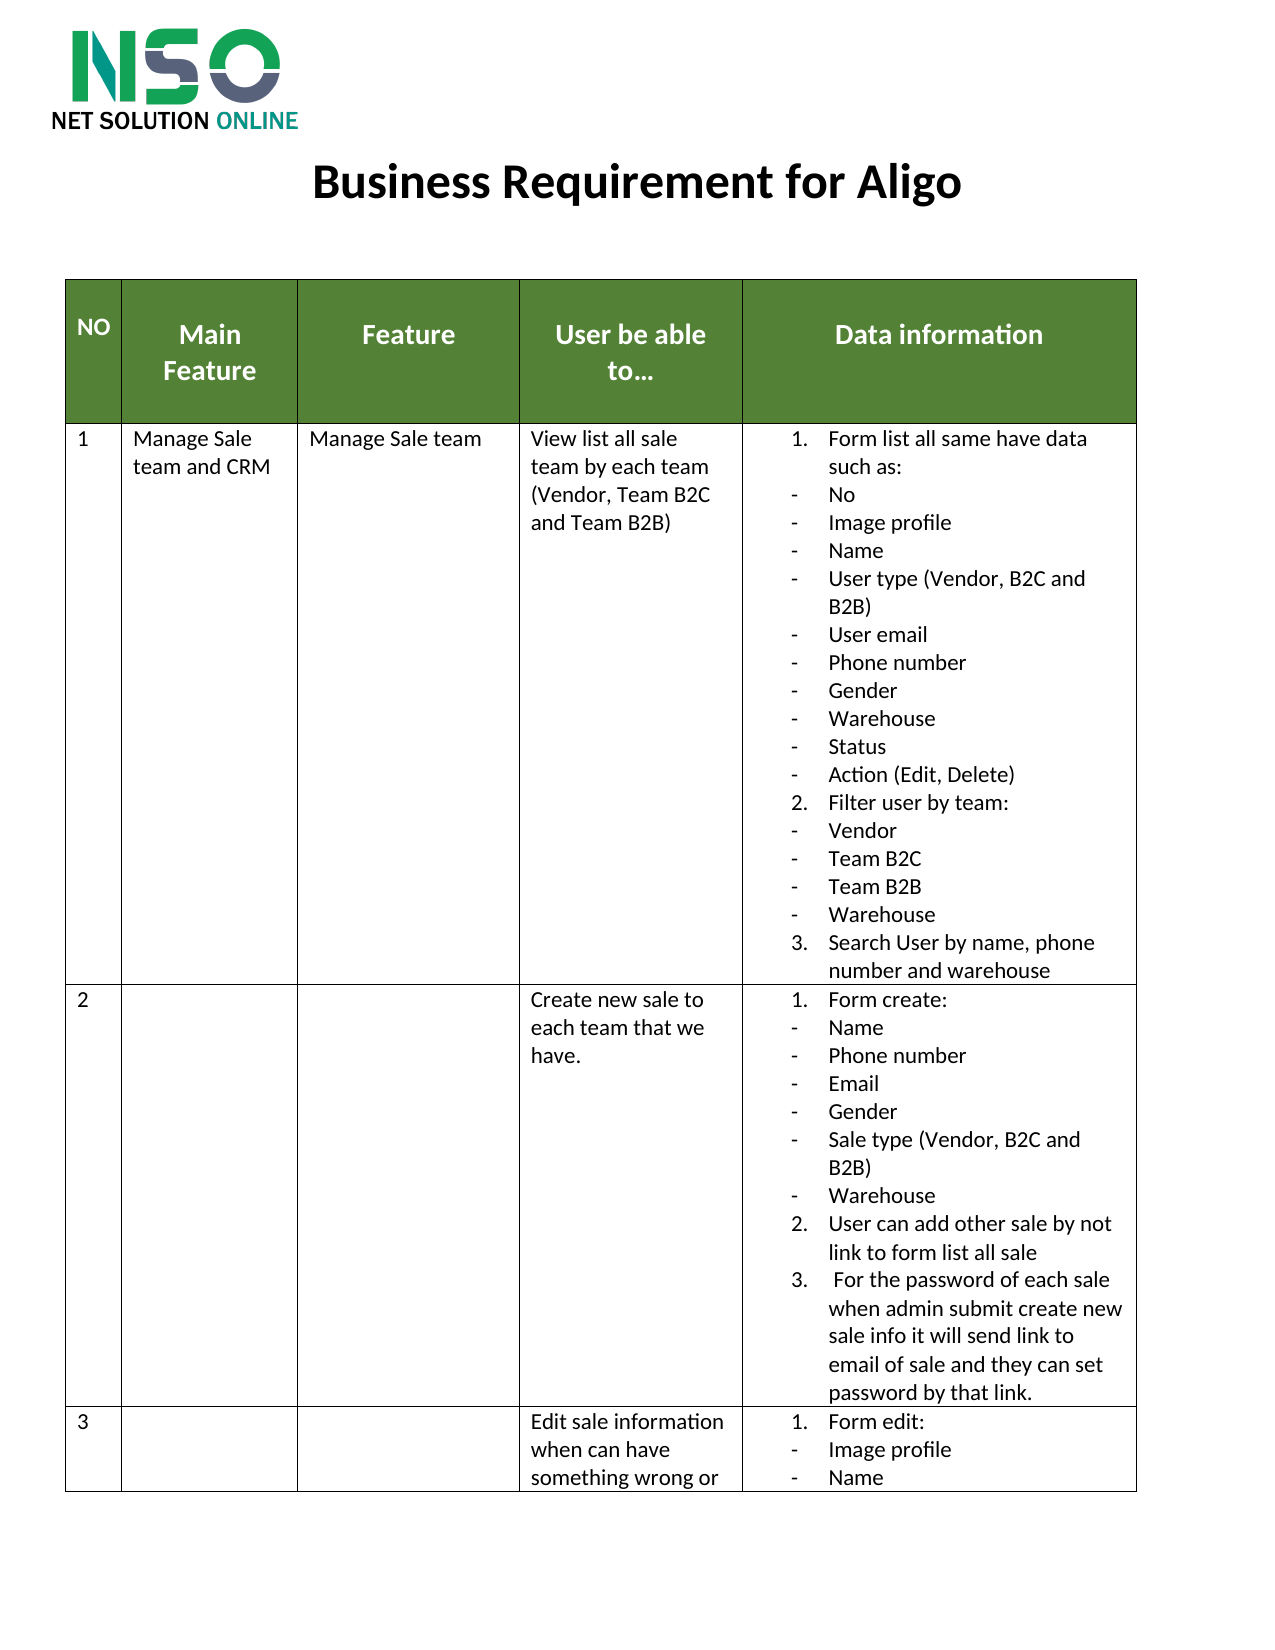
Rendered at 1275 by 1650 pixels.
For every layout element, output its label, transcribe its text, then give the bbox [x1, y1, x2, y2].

table_header NO [66, 280, 121, 423]
table_cell 3 [66, 1407, 121, 1491]
table_cell [298, 1407, 519, 1491]
table_cell 1 [66, 424, 121, 984]
table_cell [122, 1407, 297, 1491]
table_header Feature [298, 280, 519, 423]
table_cell Form create: Name Phone number Email Gender Sale type (Vendor, B2C and B2B) Warehouse User can add other sale by not link to form list all sale For the password of each sale when admin submit create new sale info it will send link to email of sale and they can set password by that link. [743, 985, 1136, 1406]
table_cell View list all sale team by each team (Vendor, Team B2C and Team B2B) [520, 424, 742, 984]
table_cell [298, 985, 519, 1406]
table_cell 2 [66, 985, 121, 1406]
table_header Data information [743, 280, 1136, 423]
table_cell Edit sale information when can have something wrong or they forget their password. [520, 1407, 742, 1491]
table_cell Form list all same have data such as: No Image profile Name User type (Vendor, B2C and B2B) User email Phone number Gender Warehouse Status Action (Edit, Delete) Filter user by team: Vendor Team B2C Team B2B Warehouse Search User by name, phone number and warehouse [743, 424, 1136, 984]
text Business Requirement for Aligo [150, 150, 1125, 211]
table_header Main Feature [122, 280, 297, 423]
table_cell Create new sale to each team that we have. [520, 985, 742, 1406]
table_header User be able to… [520, 280, 742, 423]
table_cell Manage Sale team [298, 424, 519, 984]
table_cell Manage Sale team and CRM [122, 424, 297, 984]
table_cell [122, 985, 297, 1406]
picture [0, 23, 433, 138]
